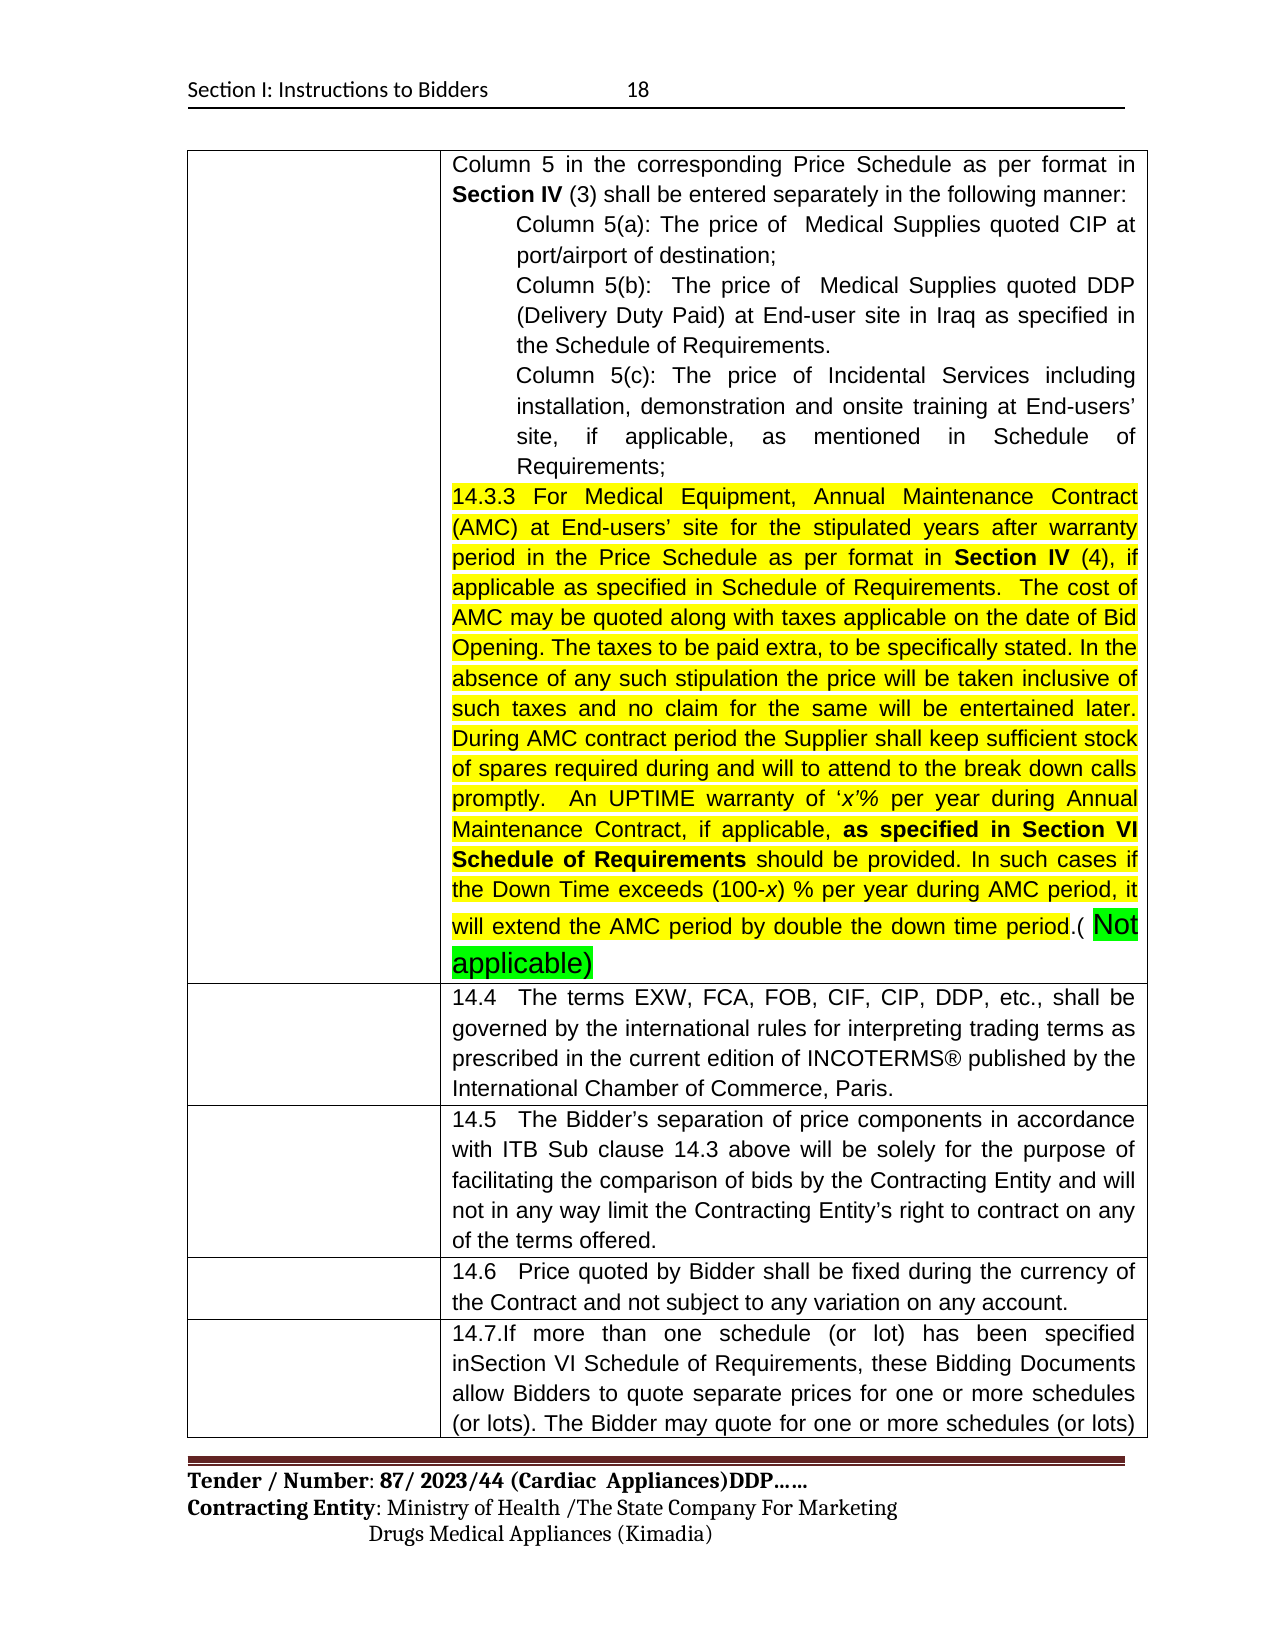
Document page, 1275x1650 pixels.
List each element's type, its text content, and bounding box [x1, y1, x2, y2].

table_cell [441, 151, 1147, 983]
table_cell [188, 1258, 440, 1319]
table_cell 14.5 The Bidder’s separation of price components in accordance with ITB Sub clause 14.3 above will be solely for the purpose of facilitating the comparison of bids by the Contracting Entity and will not in any way limit the Contracting Entity’s right to contract on any of the terms offered. [441, 1106, 1147, 1257]
table_cell 14.6 Price quoted by Bidder shall be fixed during the currency of the Contract and not subject to any variation on any account. [441, 1258, 1147, 1319]
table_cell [188, 151, 440, 983]
table_cell [188, 1320, 440, 1437]
table_cell 14.4 The terms EXW, FCA, FOB, CIF, CIP, DDP, etc., shall be governed by the international rules for interpreting trading terms as prescribed in the current edition of INCOTERMS® published by the International Chamber of Commerce, Paris. [441, 984, 1147, 1105]
table_cell [188, 1106, 440, 1257]
table_cell [188, 984, 440, 1105]
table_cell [441, 1320, 1147, 1437]
